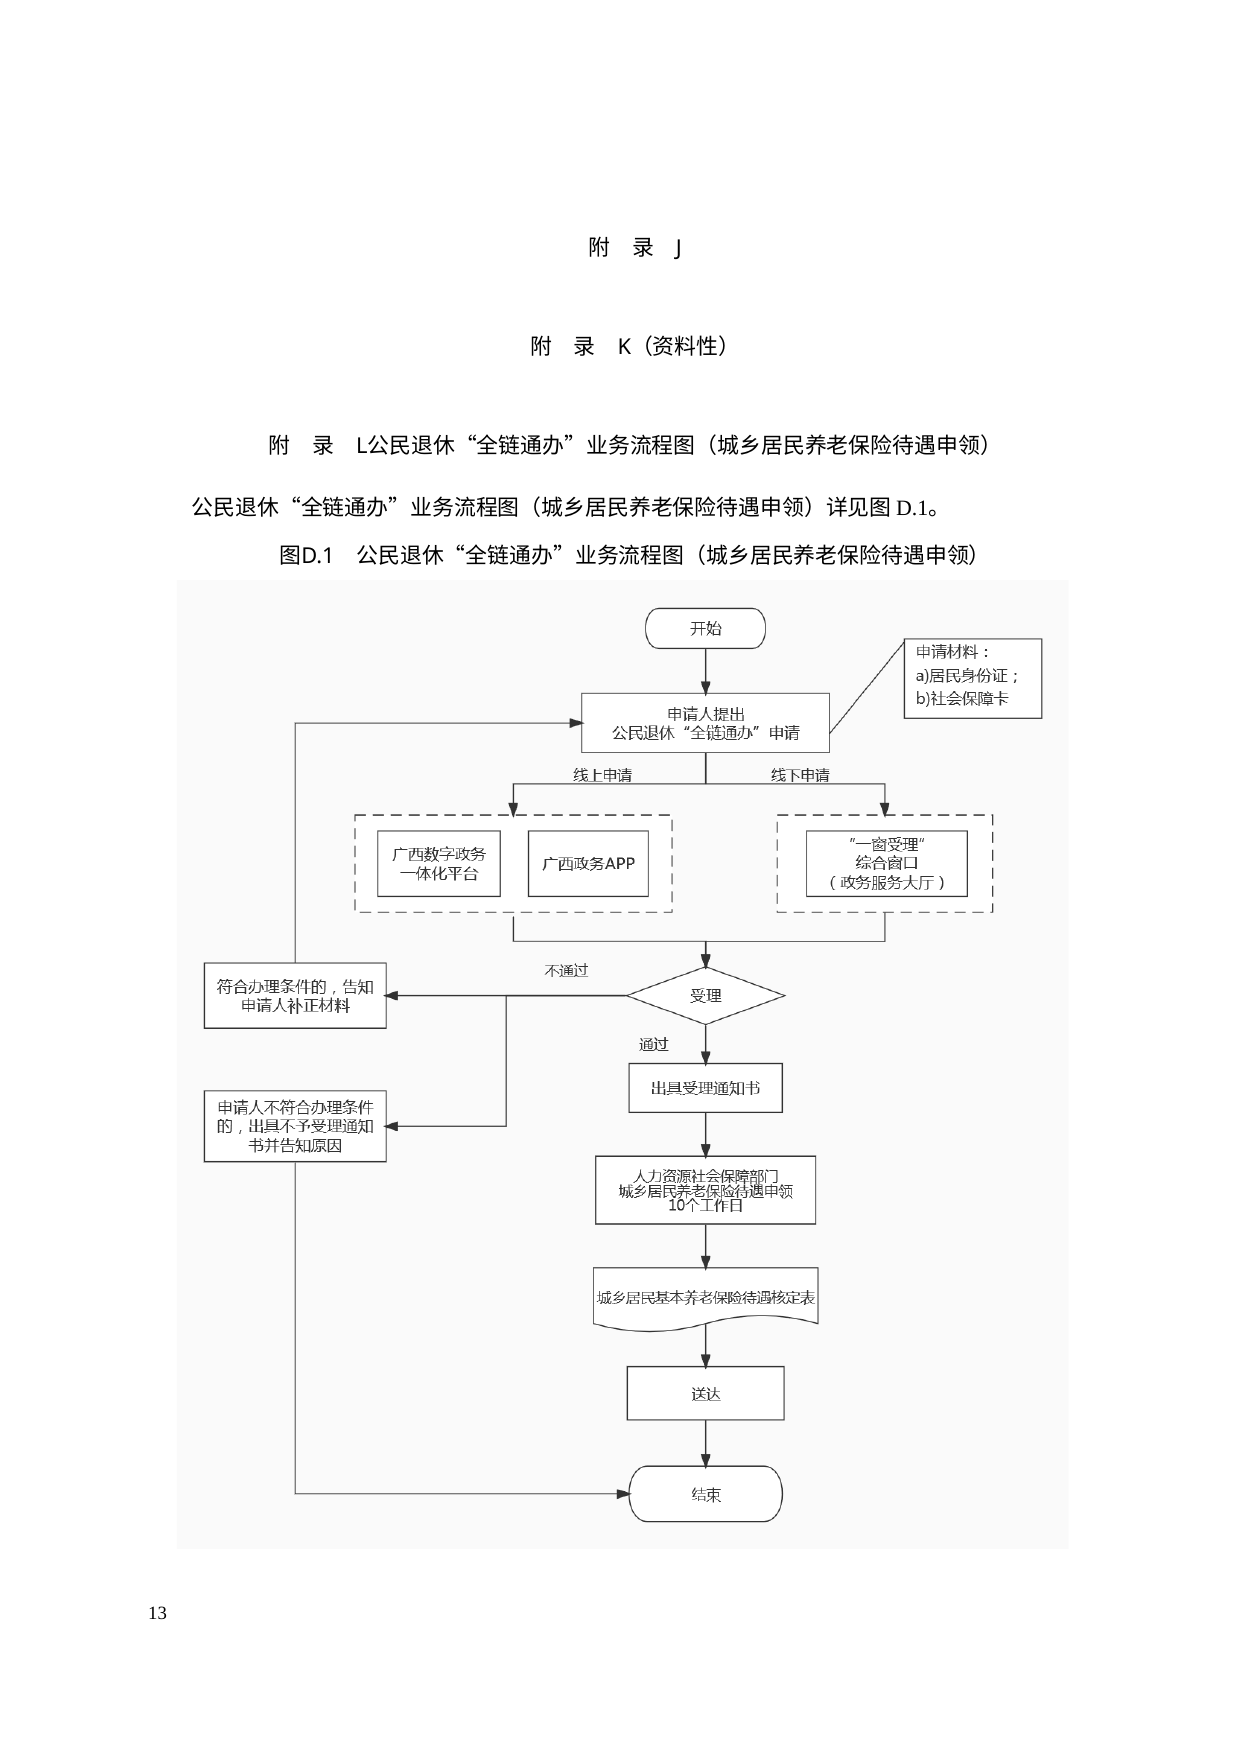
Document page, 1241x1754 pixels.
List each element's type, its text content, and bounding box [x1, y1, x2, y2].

text 公民退休“全链通办”业务流程图（城乡居民养老保险待遇申领） [148, 538, 1122, 571]
picture [176, 580, 1069, 1549]
text （资料性） [148, 328, 1122, 361]
text 公民退休“全链通办”业务流程图（城乡居民养老保险待遇申领）详见图D.1。 [148, 489, 1122, 522]
text 公民退休“全链通办”业务流程图（城乡居民养老保险待遇申领） [148, 428, 1122, 460]
